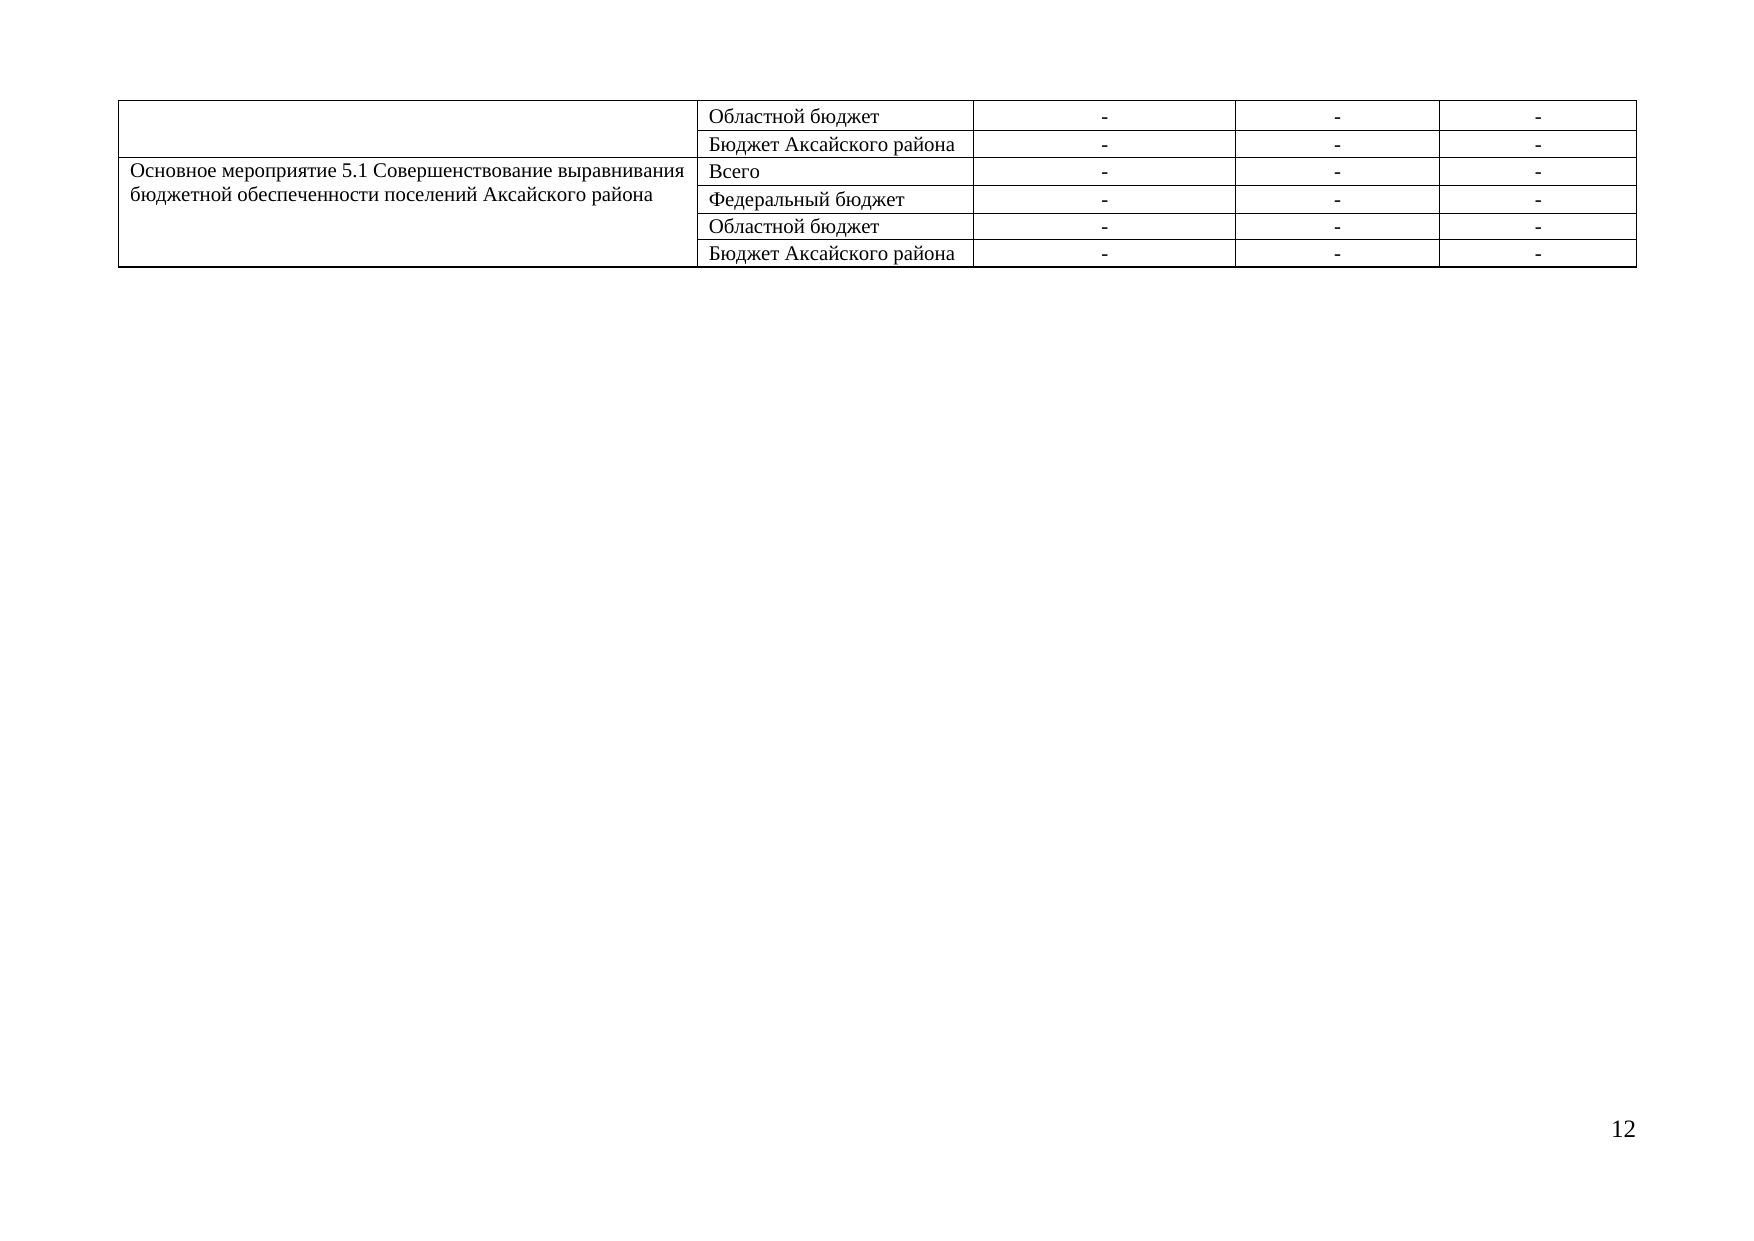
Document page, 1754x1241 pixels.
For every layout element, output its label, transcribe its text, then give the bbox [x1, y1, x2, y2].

table_cell - [1440, 158, 1636, 184]
table_cell - [1236, 158, 1439, 184]
table_cell Бюджет Аксайского района [698, 131, 973, 157]
table_cell - [1236, 186, 1439, 212]
table_cell Всего [698, 158, 973, 184]
table_cell - [974, 240, 1235, 266]
table_cell - [1440, 214, 1636, 239]
table_cell Основное мероприятие 5.1 Совершенствование выравнивания бюджетной обеспеченности поселений Аксайского района [119, 158, 697, 266]
table_cell - [1236, 101, 1439, 130]
table_cell - [974, 131, 1235, 157]
table_cell - [974, 214, 1235, 239]
table_cell - [974, 186, 1235, 212]
table_cell Областной бюджет [698, 214, 973, 239]
table_cell - [1440, 101, 1636, 130]
table_cell - [1440, 186, 1636, 212]
table_cell - [1440, 131, 1636, 157]
table_cell Бюджет Аксайского района [698, 240, 973, 266]
table_cell Областной бюджет [698, 101, 973, 130]
table_cell - [974, 101, 1235, 130]
table_cell - [1440, 240, 1636, 266]
table_cell - [1236, 214, 1439, 239]
table_cell - [974, 158, 1235, 184]
table_cell Федеральный бюджет [698, 186, 973, 212]
table_cell - [1236, 131, 1439, 157]
table_cell - [1236, 240, 1439, 266]
